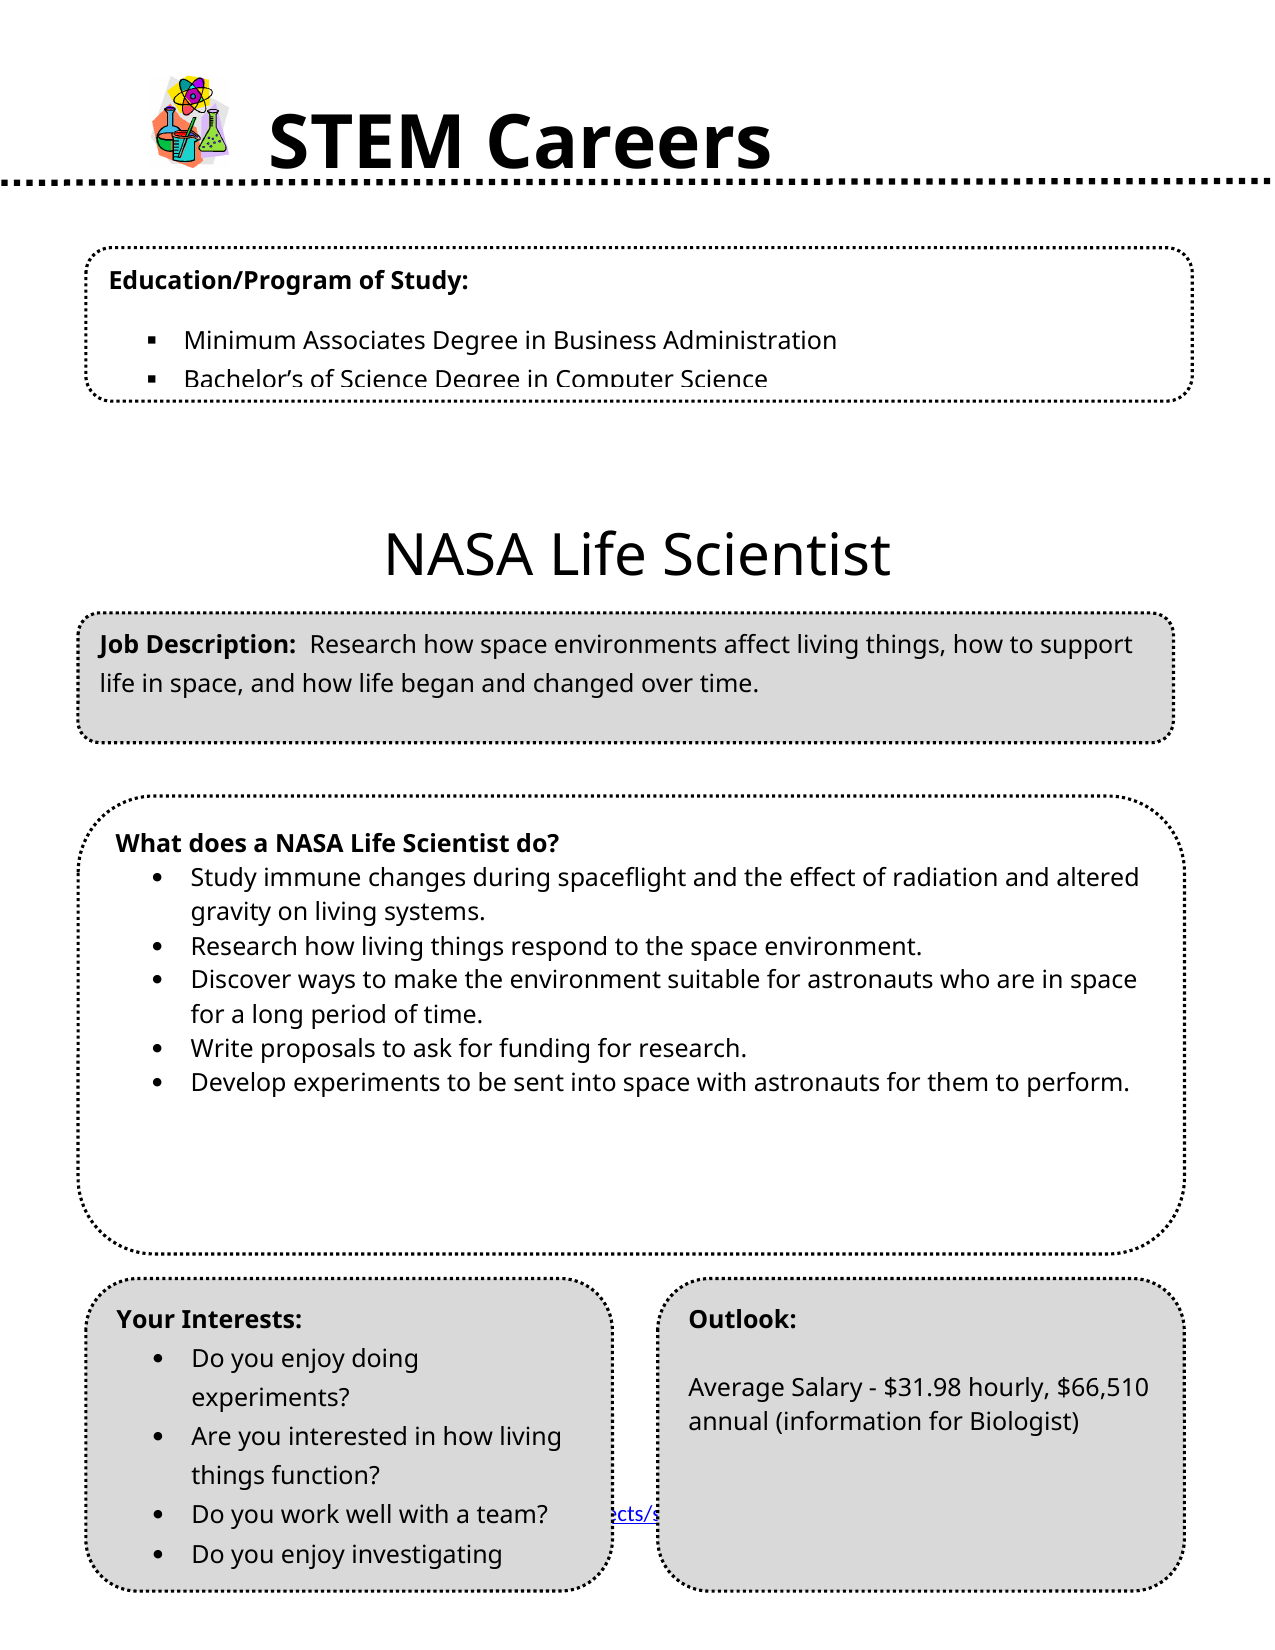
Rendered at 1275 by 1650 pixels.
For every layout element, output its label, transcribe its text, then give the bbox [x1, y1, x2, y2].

text NASA Life Scientist [150, 512, 1125, 592]
picture [150, 75, 230, 169]
